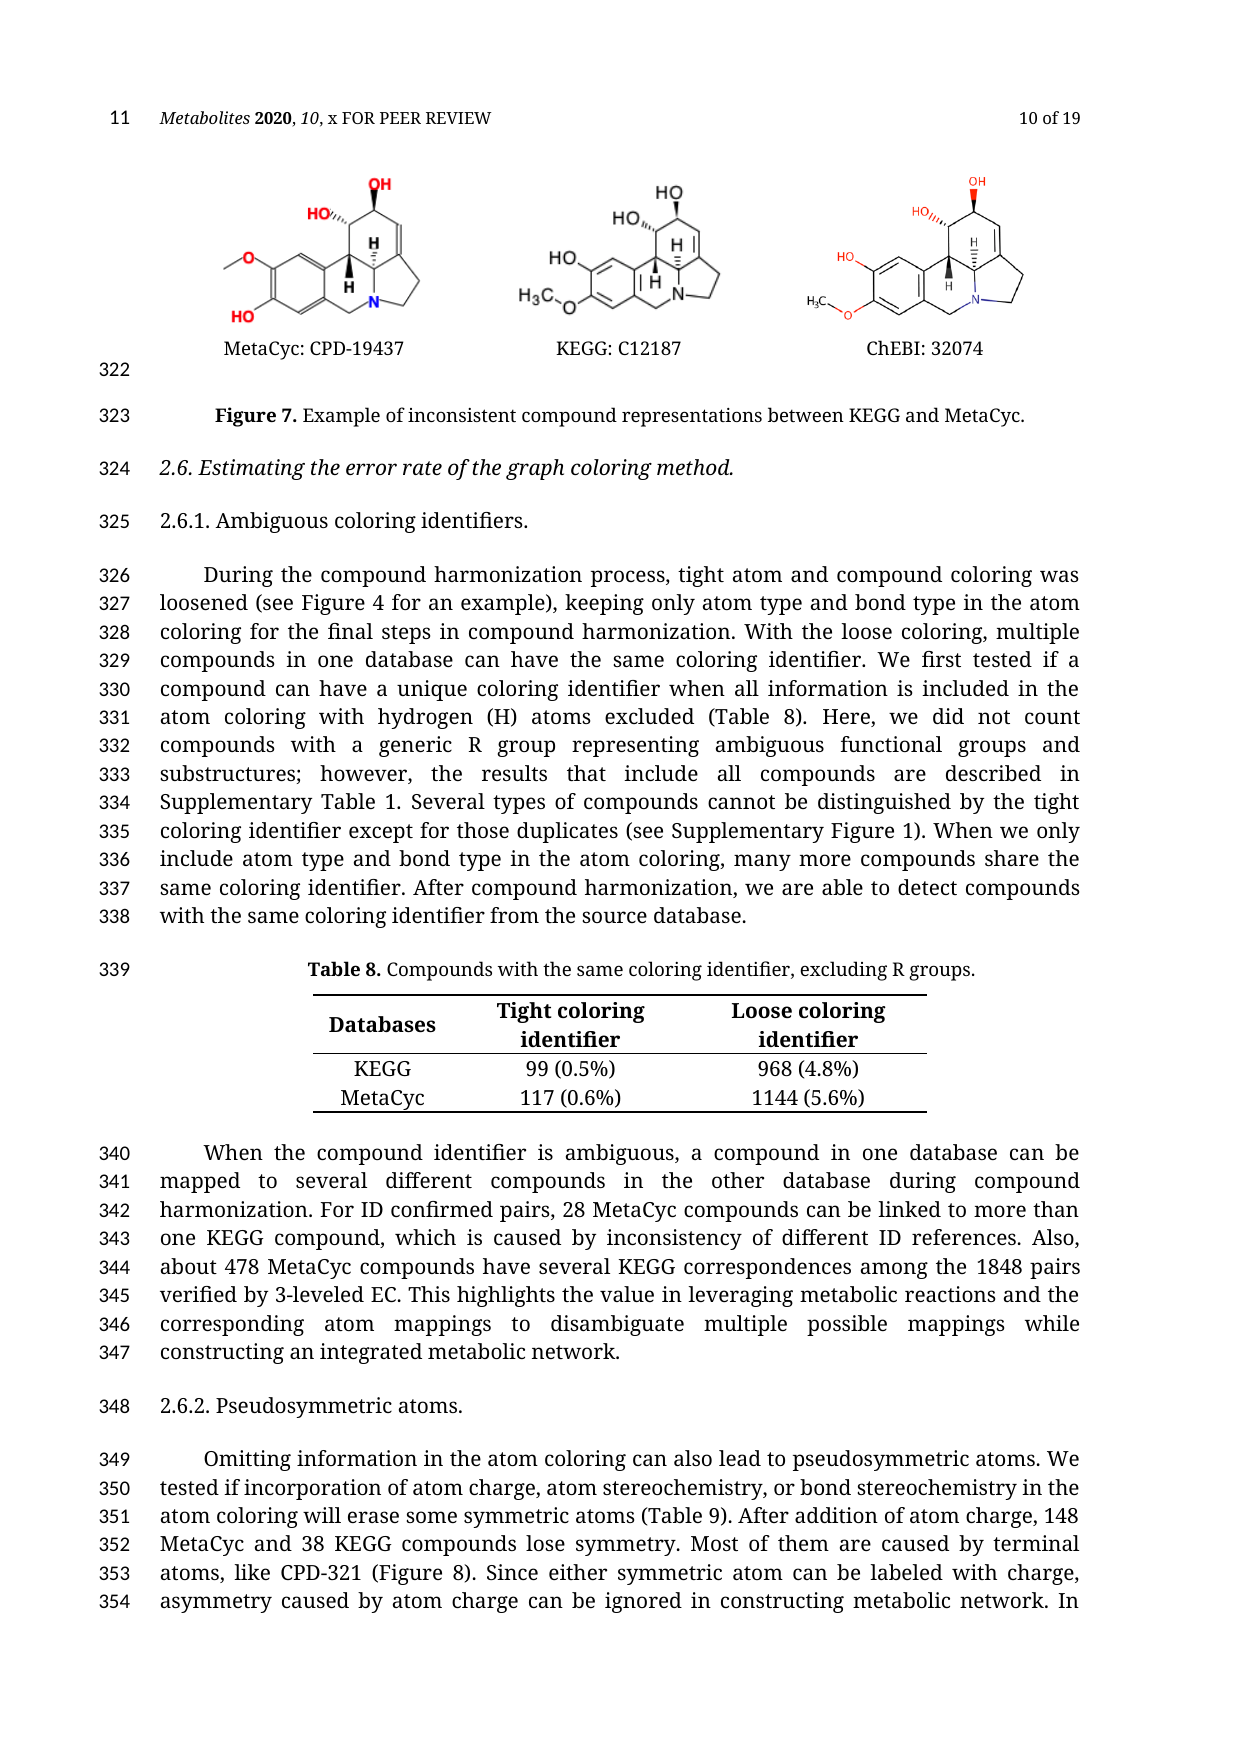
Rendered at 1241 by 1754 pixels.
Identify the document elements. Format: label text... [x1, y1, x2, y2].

subtitle During the compound harmonization process, tight atom and compound coloring was loosened (see Figure 4 for an example), keeping only atom type and bond type in the atom coloring for the final steps in compound harmonization. With the loose coloring, multiple compounds in one database can have the same coloring identifier. We first tested if a compound can have a unique coloring identifier when all information is included in the atom coloring with hydrogen (H) atoms excluded (Table 8). Here, we did not count compounds with a generic R group representing ambiguous functional groups and substructures; however, the results that include all compounds are described in Supplementary Table 1. Several types of compounds cannot be distinguished by the tight coloring identifier except for those duplicates (see Supplementary Figure 1). When we only include atom type and bond type in the atom coloring, many more compounds share the same coloring identifier. After compound harmonization, we are able to detect compounds with the same coloring identifier from the source database. [159, 560, 1081, 930]
subtitle 2.6.1. Ambiguous coloring identifiers. [159, 507, 1081, 535]
picture [512, 176, 729, 327]
picture [803, 167, 1029, 332]
table_cell KEGG [313, 1054, 452, 1083]
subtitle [159, 1444, 1081, 1615]
table_cell 117 (0.6%) [452, 1083, 689, 1111]
text Table 8. Compounds with the same coloring identifier, excluding R groups. [204, 955, 1036, 982]
subtitle When the compound identifier is ambiguous, a compound in one database can be mapped to several different compounds in the other database during compound harmonization. For ID confirmed pairs, 28 MetaCyc compounds can be linked to more than one KEGG compound, which is caused by inconsistency of different ID references. Also, about 478 MetaCyc compounds have several KEGG correspondences among the 1848 pairs verified by 3-leveled EC. This highlights the value in leveraging metabolic reactions and the corresponding atom mappings to disambiguate multiple possible mappings while constructing an integrated metabolic network. [159, 1138, 1081, 1366]
table_cell MetaCyc [313, 1083, 452, 1111]
table_header Databases [313, 996, 452, 1053]
table_cell 99 (0.5%) [452, 1054, 689, 1083]
table_cell 968 (4.8%) [689, 1054, 927, 1083]
subtitle 2.6. Estimating the error rate of the graph coloring method. [159, 453, 1081, 482]
subtitle 2.6.2. Pseudosymmetric atoms. [159, 1391, 1081, 1419]
table_cell 1144 (5.6%) [689, 1083, 927, 1111]
table_header Tight coloring identifier [452, 996, 689, 1053]
subtitle Figure 7. Example of inconsistent compound representations between KEGG and MetaCyc. [159, 401, 1081, 428]
picture [211, 171, 429, 337]
table_header Loose coloring identifier [689, 996, 927, 1053]
